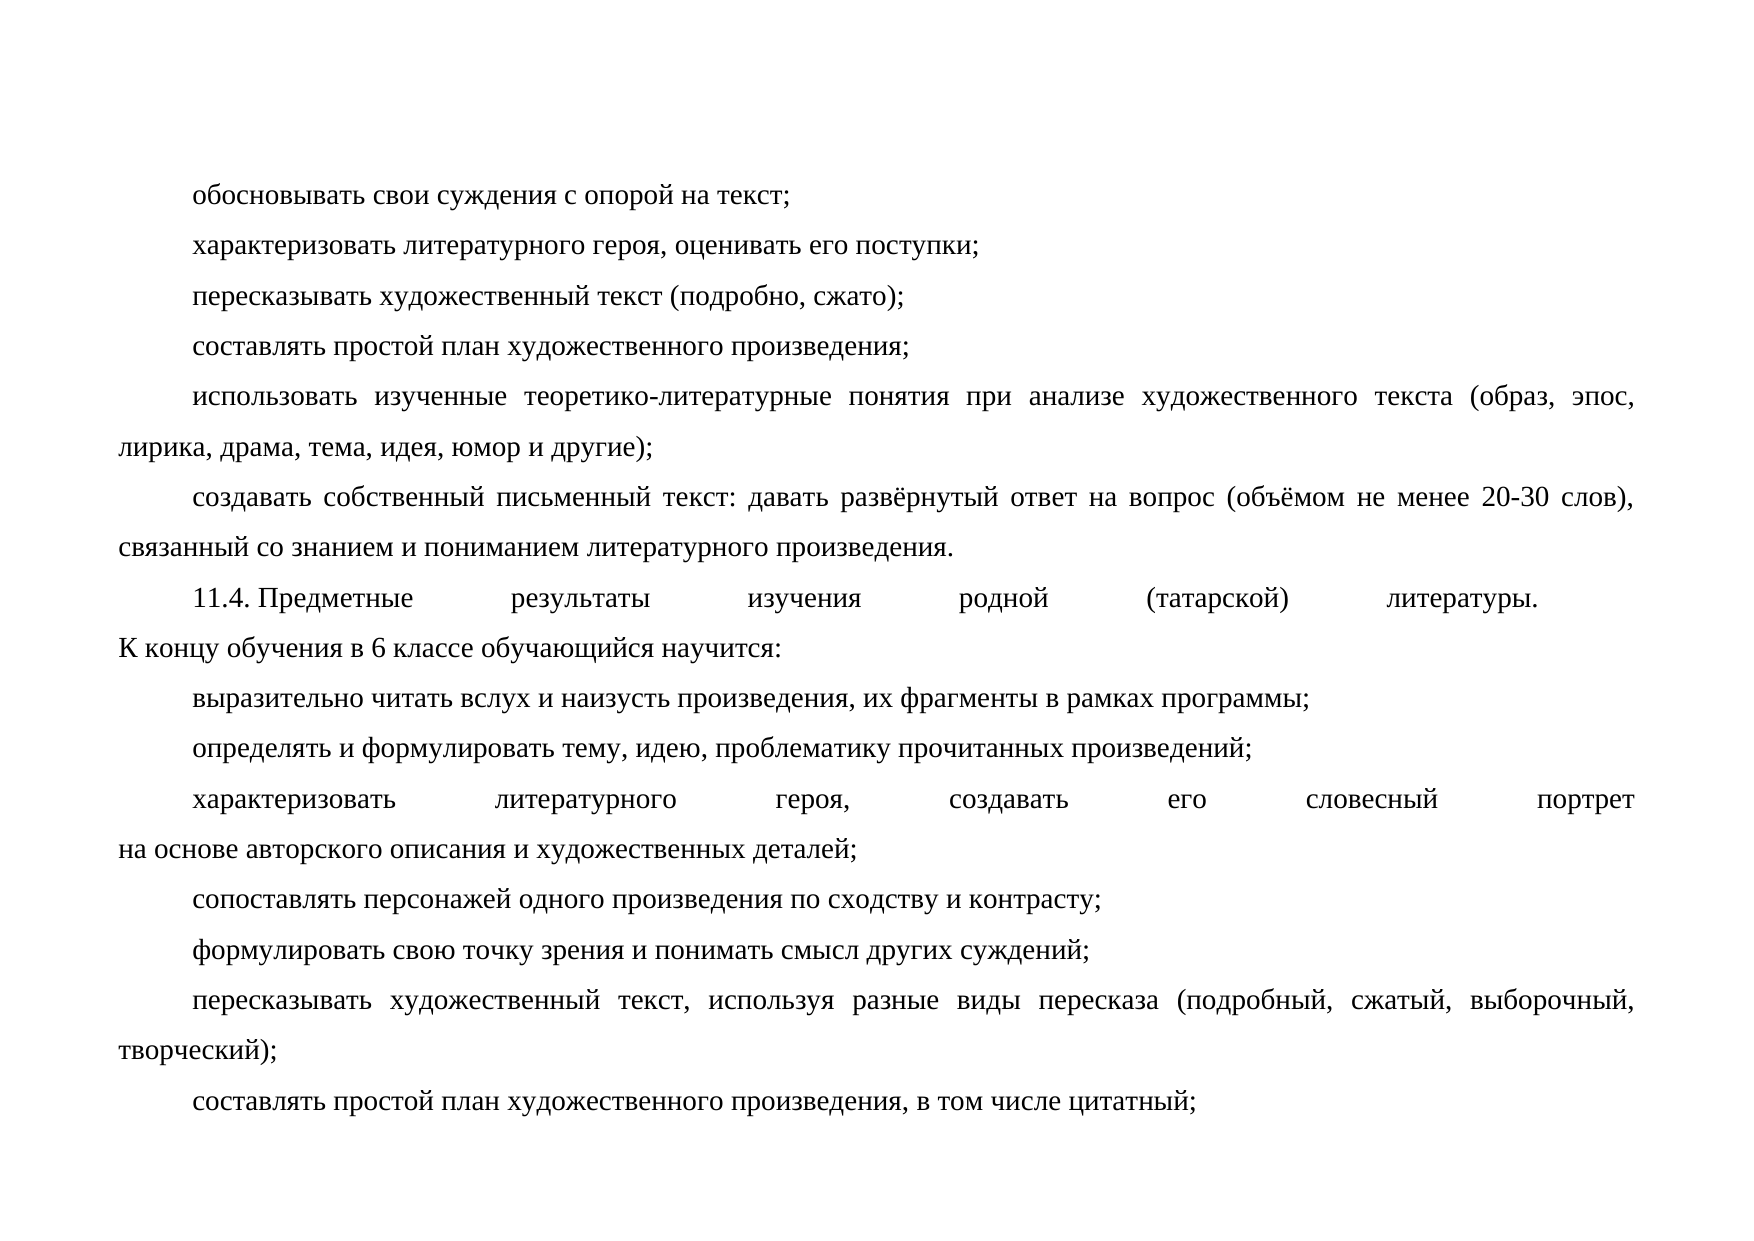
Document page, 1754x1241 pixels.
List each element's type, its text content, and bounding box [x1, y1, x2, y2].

text характеризовать литературного героя, создавать его словесный портрет на основе авторского описания и художественных деталей; [118, 781, 1636, 865]
text создавать собственный письменный текст: давать развёрнутый ответ на вопрос (объёмом не менее 20-30 слов), связанный со знанием и пониманием литературного произведения. [118, 479, 1636, 563]
text составлять простой план художественного произведения, в том числе цитатный; [118, 1083, 1636, 1116]
text сопоставлять персонажей одного произведения по сходству и контрасту; [118, 882, 1636, 915]
text формулировать свою точку зрения и понимать смысл других суждений; [118, 932, 1636, 965]
text пересказывать художественный текст, используя разные виды пересказа (подробный, сжатый, выборочный, творческий); [118, 982, 1636, 1066]
text 11.4. Предметные результаты изучения родной (татарской) литературы. К концу обучения в 6 классе обучающийся научится: [118, 580, 1636, 663]
text определять и формулировать тему, идею, проблематику прочитанных произведений; [118, 731, 1636, 764]
text пересказывать художественный текст (подробно, сжато); [118, 278, 1636, 311]
text составлять простой план художественного произведения; [118, 328, 1636, 362]
text использовать изученные теоретико-литературные понятия при анализе художественного текста (образ, эпос, лирика, драма, тема, идея, юмор и другие); [118, 378, 1636, 462]
text характеризовать литературного героя, оценивать его поступки; [118, 227, 1636, 261]
text обосновывать свои суждения с опорой на текст; [118, 177, 1636, 211]
text выразительно читать вслух и наизусть произведения, их фрагменты в рамках программы; [118, 680, 1636, 714]
